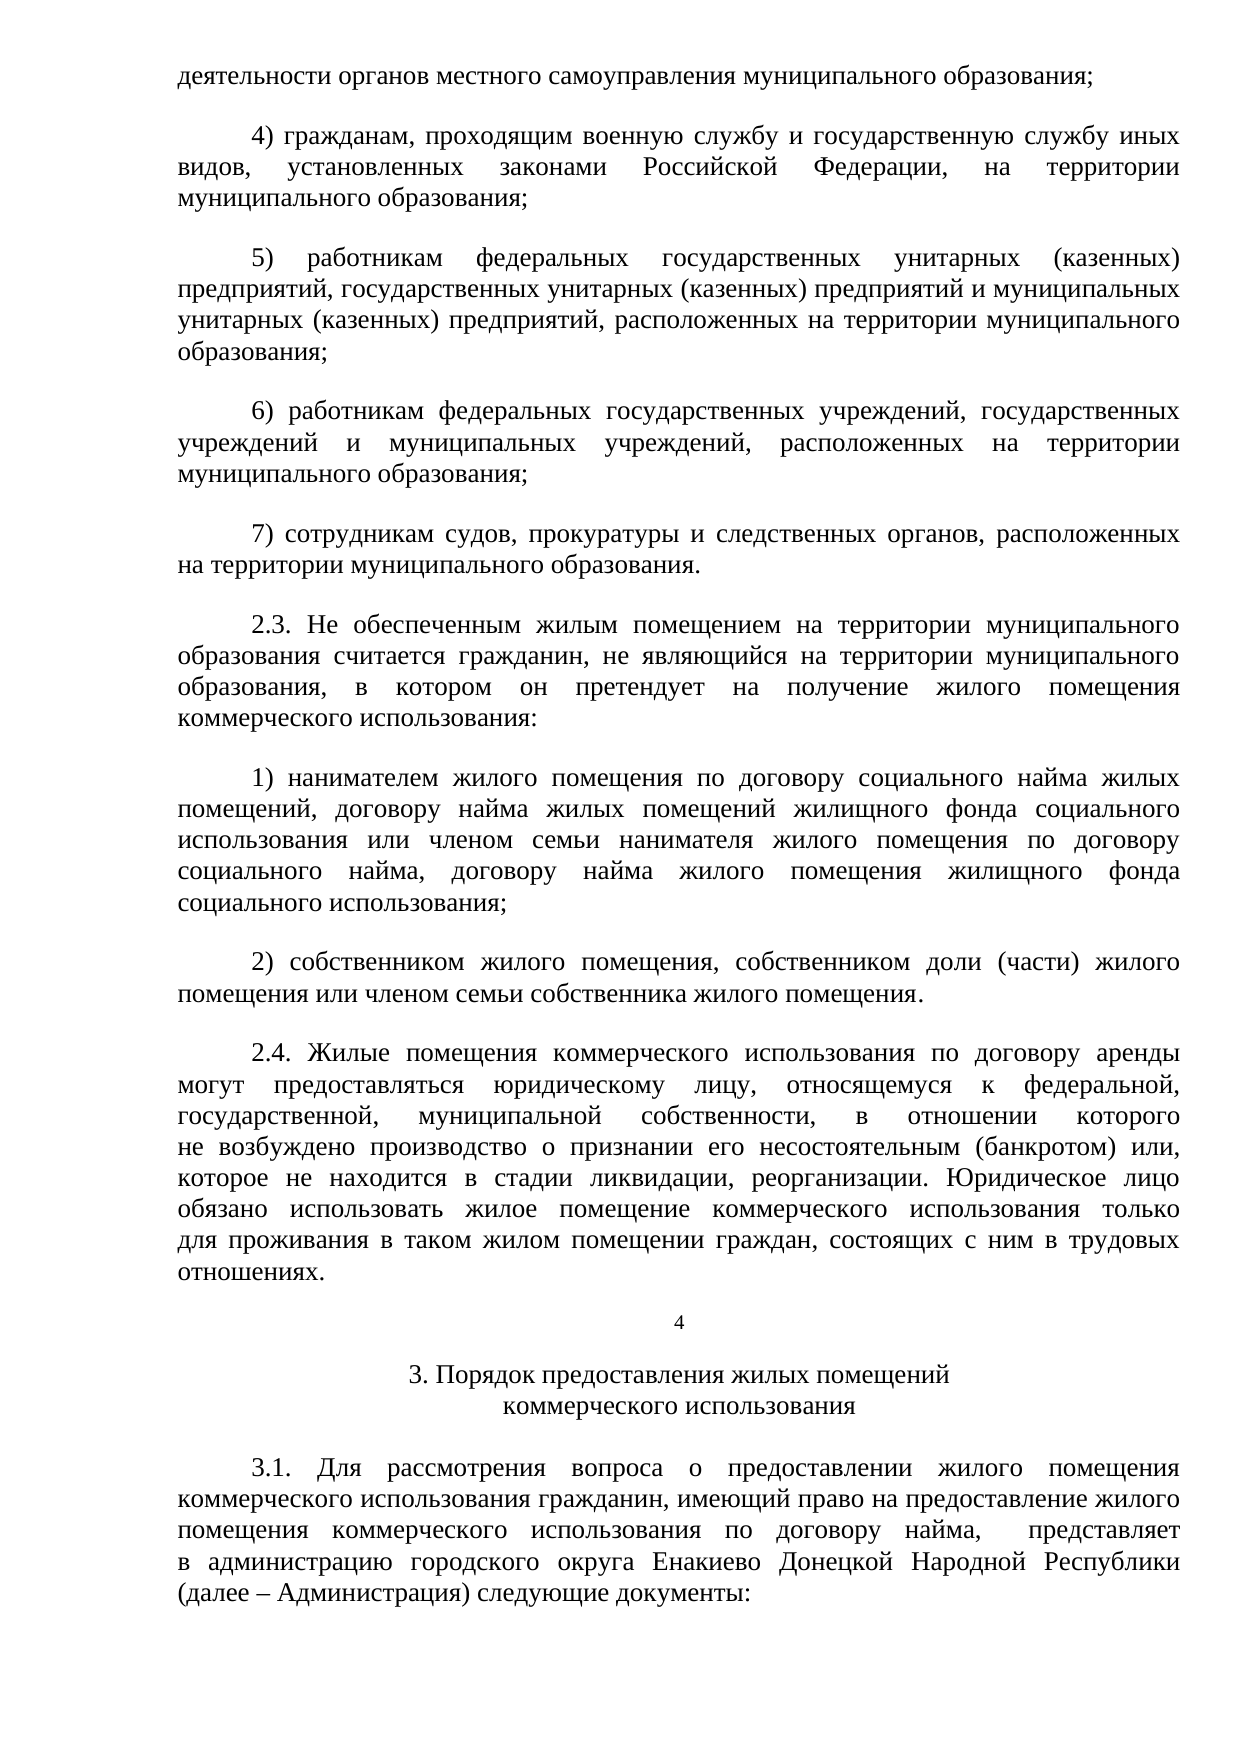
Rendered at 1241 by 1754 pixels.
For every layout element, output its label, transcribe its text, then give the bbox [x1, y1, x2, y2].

text 2.4. Жилые помещения коммерческого использования по договору аренды могут предоставляться юридическому лицу, относящемуся к федеральной, государственной, муниципальной собственности, в отношении которого не возбуждено производство о признании его несостоятельным (банкротом) или, которое не находится в стадии ликвидации, реорганизации. Юридическое лицо обязано использовать жилое помещение коммерческого использования только для проживания в таком жилом помещении граждан, состоящих с ним в трудовых отношениях. [177, 1037, 1181, 1286]
text 1) нанимателем жилого помещения по договору социального найма жилых помещений, договору найма жилых помещений жилищного фонда социального использования или членом семьи нанимателя жилого помещения по договору социального найма, договору найма жилого помещения жилищного фонда социального использования; [177, 761, 1181, 917]
text коммерческого использования [177, 1389, 1181, 1420]
text 2) собственником жилого помещения, собственником доли (части) жилого помещения или членом семьи собственника жилого помещения. [177, 946, 1181, 1008]
text 3. Порядок предоставления жилых помещений [177, 1358, 1181, 1389]
text 3.1. Для рассмотрения вопроса о предоставлении жилого помещения коммерческого использования гражданин, имеющий право на предоставление жилого помещения коммерческого использования по договору найма, представляет в администрацию городского округа Енакиево Донецкой Народной Республики (далее – Администрация) следующие документы: [177, 1451, 1181, 1607]
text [177, 59, 1181, 90]
text 4) гражданам, проходящим военную службу и государственную службу иных видов, установленных законами Российской Федерации, на территории муниципального образования; [177, 119, 1181, 212]
text 4 [177, 1310, 1181, 1334]
text 7) сотрудникам судов, прокуратуры и следственных органов, расположенных на территории муниципального образования. [177, 517, 1181, 579]
text 2.3. Не обеспеченным жилым помещением на территории муниципального образования считается гражданин, не являющийся на территории муниципального образования, в котором он претендует на получение жилого помещения коммерческого использования: [177, 608, 1181, 732]
text 5) работникам федеральных государственных унитарных (казенных) предприятий, государственных унитарных (казенных) предприятий и муниципальных унитарных (казенных) предприятий, расположенных на территории муниципального образования; [177, 241, 1181, 366]
text 6) работникам федеральных государственных учреждений, государственных учреждений и муниципальных учреждений, расположенных на территории муниципального образования; [177, 394, 1181, 488]
